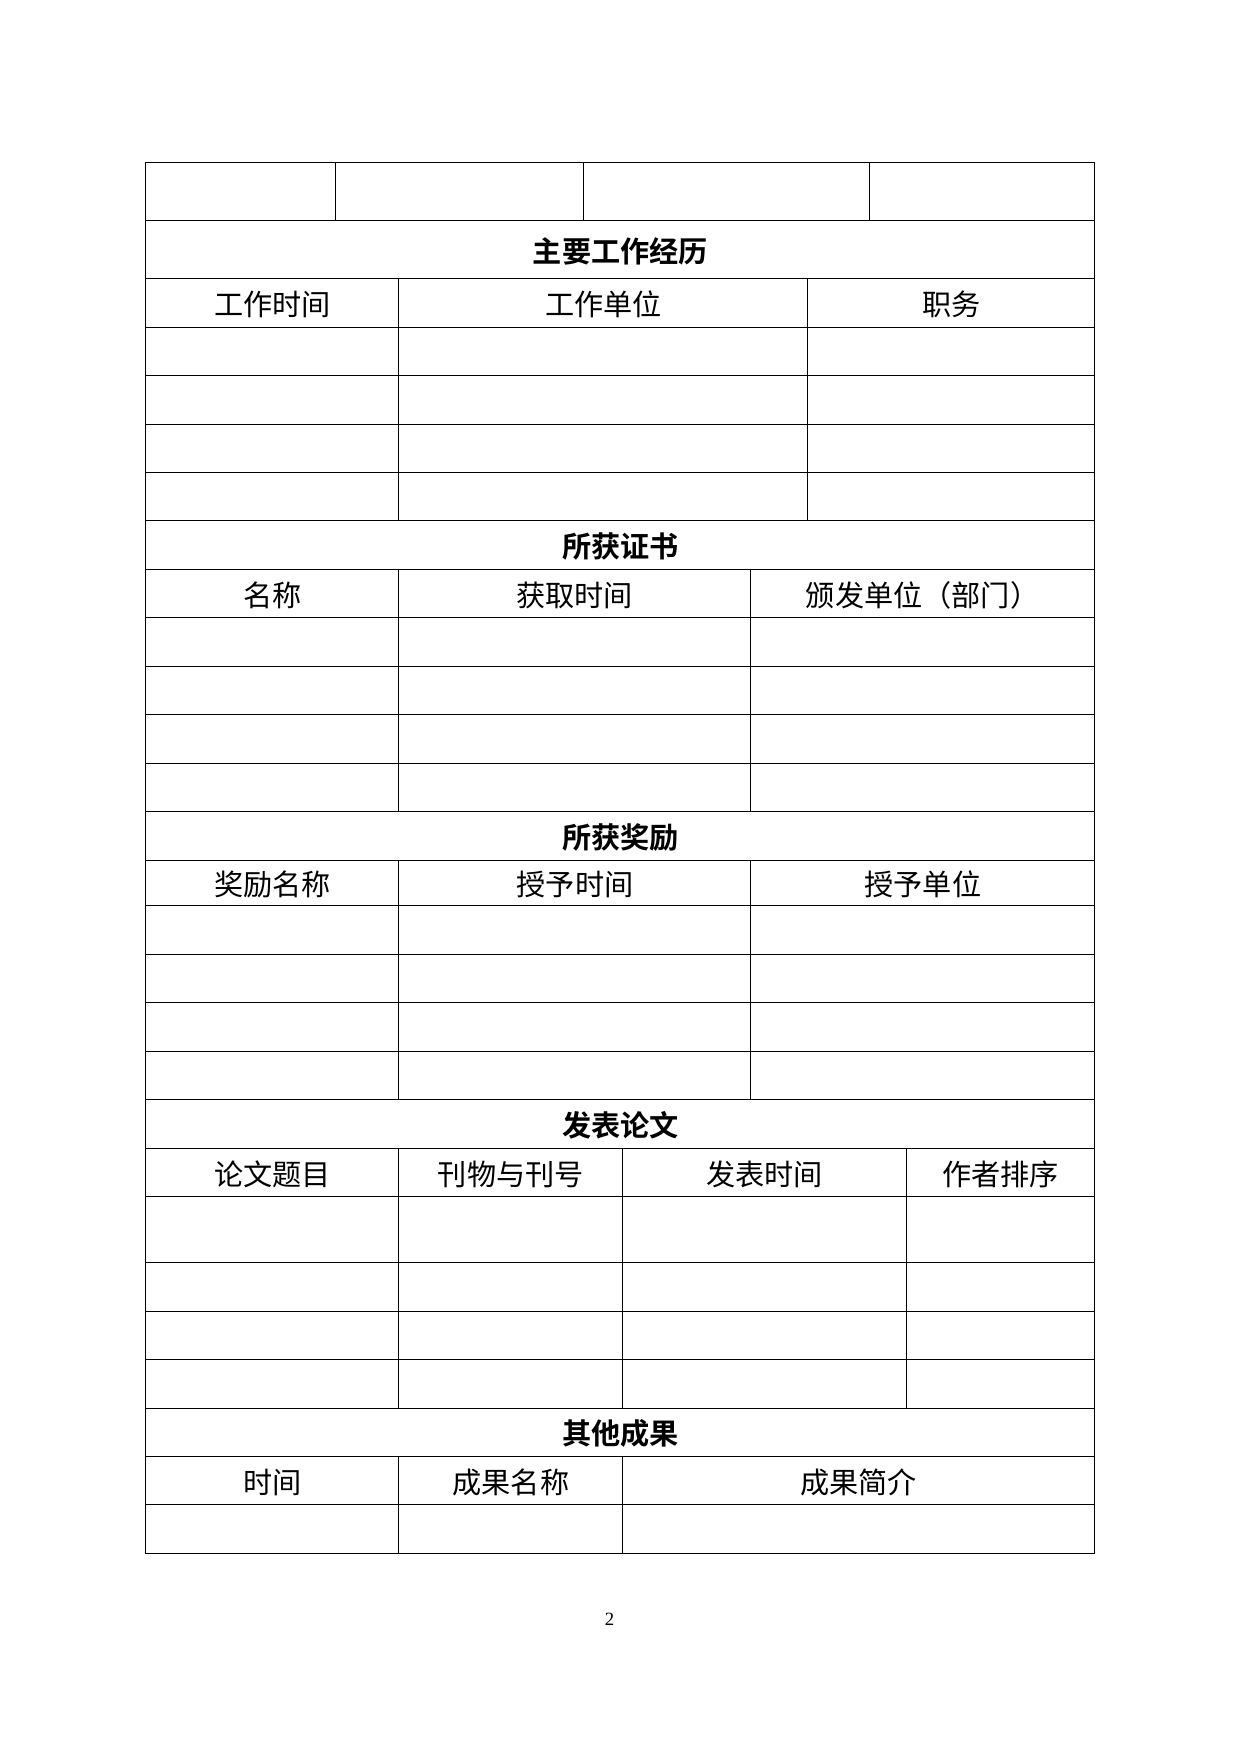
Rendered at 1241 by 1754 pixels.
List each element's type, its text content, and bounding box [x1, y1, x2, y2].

table_cell [399, 1263, 622, 1311]
table_cell 成果简介 [623, 1457, 1094, 1504]
table_cell [399, 473, 807, 520]
table_cell [146, 163, 335, 220]
table_cell [146, 1360, 398, 1407]
table_cell 职务 [808, 279, 1094, 327]
table_cell [399, 764, 750, 811]
table_cell [907, 1312, 1094, 1359]
table_cell [399, 1360, 622, 1407]
table_cell [146, 955, 398, 1002]
table_cell 名称 [146, 570, 398, 617]
table_cell [751, 618, 1094, 666]
table_cell [399, 1197, 622, 1262]
table_cell [146, 328, 398, 375]
table_cell [146, 764, 398, 811]
table_cell [751, 1052, 1094, 1099]
table_cell [146, 1263, 398, 1311]
table_cell 其他成果 [146, 1409, 1094, 1456]
table_cell [146, 1312, 398, 1359]
table_cell [399, 1312, 622, 1359]
table_cell 刊物与刊号 [399, 1149, 622, 1196]
table_cell [751, 667, 1094, 714]
table_cell [399, 425, 807, 472]
table_cell [146, 667, 398, 714]
table_cell [146, 715, 398, 763]
table_cell 所获奖励 [146, 812, 1094, 859]
table_cell 授予时间 [399, 861, 750, 905]
table_cell [399, 715, 750, 763]
table_cell [623, 1505, 1094, 1553]
table_cell [146, 1003, 398, 1051]
table_cell [399, 1505, 622, 1553]
table_cell [146, 473, 398, 520]
table_cell [623, 1360, 906, 1407]
table_cell [399, 376, 807, 423]
table_cell [751, 906, 1094, 954]
table_cell [907, 1197, 1094, 1262]
table_cell [751, 764, 1094, 811]
table_cell [399, 955, 750, 1002]
table_cell [399, 1052, 750, 1099]
table_cell [146, 376, 398, 423]
table_cell [907, 1263, 1094, 1311]
table_cell 奖励名称 [146, 861, 398, 905]
table_cell 工作单位 [399, 279, 807, 327]
table_cell 作者排序 [907, 1149, 1094, 1196]
table_cell [808, 473, 1094, 520]
table_cell [399, 667, 750, 714]
table_cell [146, 1052, 398, 1099]
table_cell [808, 425, 1094, 472]
table_cell 时间 [146, 1457, 398, 1504]
table_cell [623, 1263, 906, 1311]
table_cell [584, 163, 869, 220]
table_cell [808, 328, 1094, 375]
table_cell [870, 163, 1094, 220]
table_cell 获取时间 [399, 570, 750, 617]
table_cell [907, 1360, 1094, 1407]
table_cell 主要工作经历 [146, 221, 1094, 278]
table_cell [146, 906, 398, 954]
table_cell [146, 1505, 398, 1553]
table_cell [146, 1197, 398, 1262]
table_cell 发表论文 [146, 1100, 1094, 1148]
table_cell 论文题目 [146, 1149, 398, 1196]
table_cell [623, 1197, 906, 1262]
table_cell [808, 376, 1094, 423]
table_cell [146, 425, 398, 472]
table_cell 颁发单位（部门） [751, 570, 1094, 617]
table_cell 发表时间 [623, 1149, 906, 1196]
table_cell [399, 328, 807, 375]
table_cell 授予单位 [751, 861, 1094, 905]
table_cell 所获证书 [146, 521, 1094, 569]
table_cell [751, 1003, 1094, 1051]
table_cell [146, 618, 398, 666]
table_cell [399, 906, 750, 954]
table_cell [336, 163, 583, 220]
table_cell [623, 1312, 906, 1359]
table_cell [751, 955, 1094, 1002]
table_cell [399, 1003, 750, 1051]
table_cell [399, 618, 750, 666]
table_cell [751, 715, 1094, 763]
table_cell 工作时间 [146, 279, 398, 327]
table_cell 成果名称 [399, 1457, 622, 1504]
